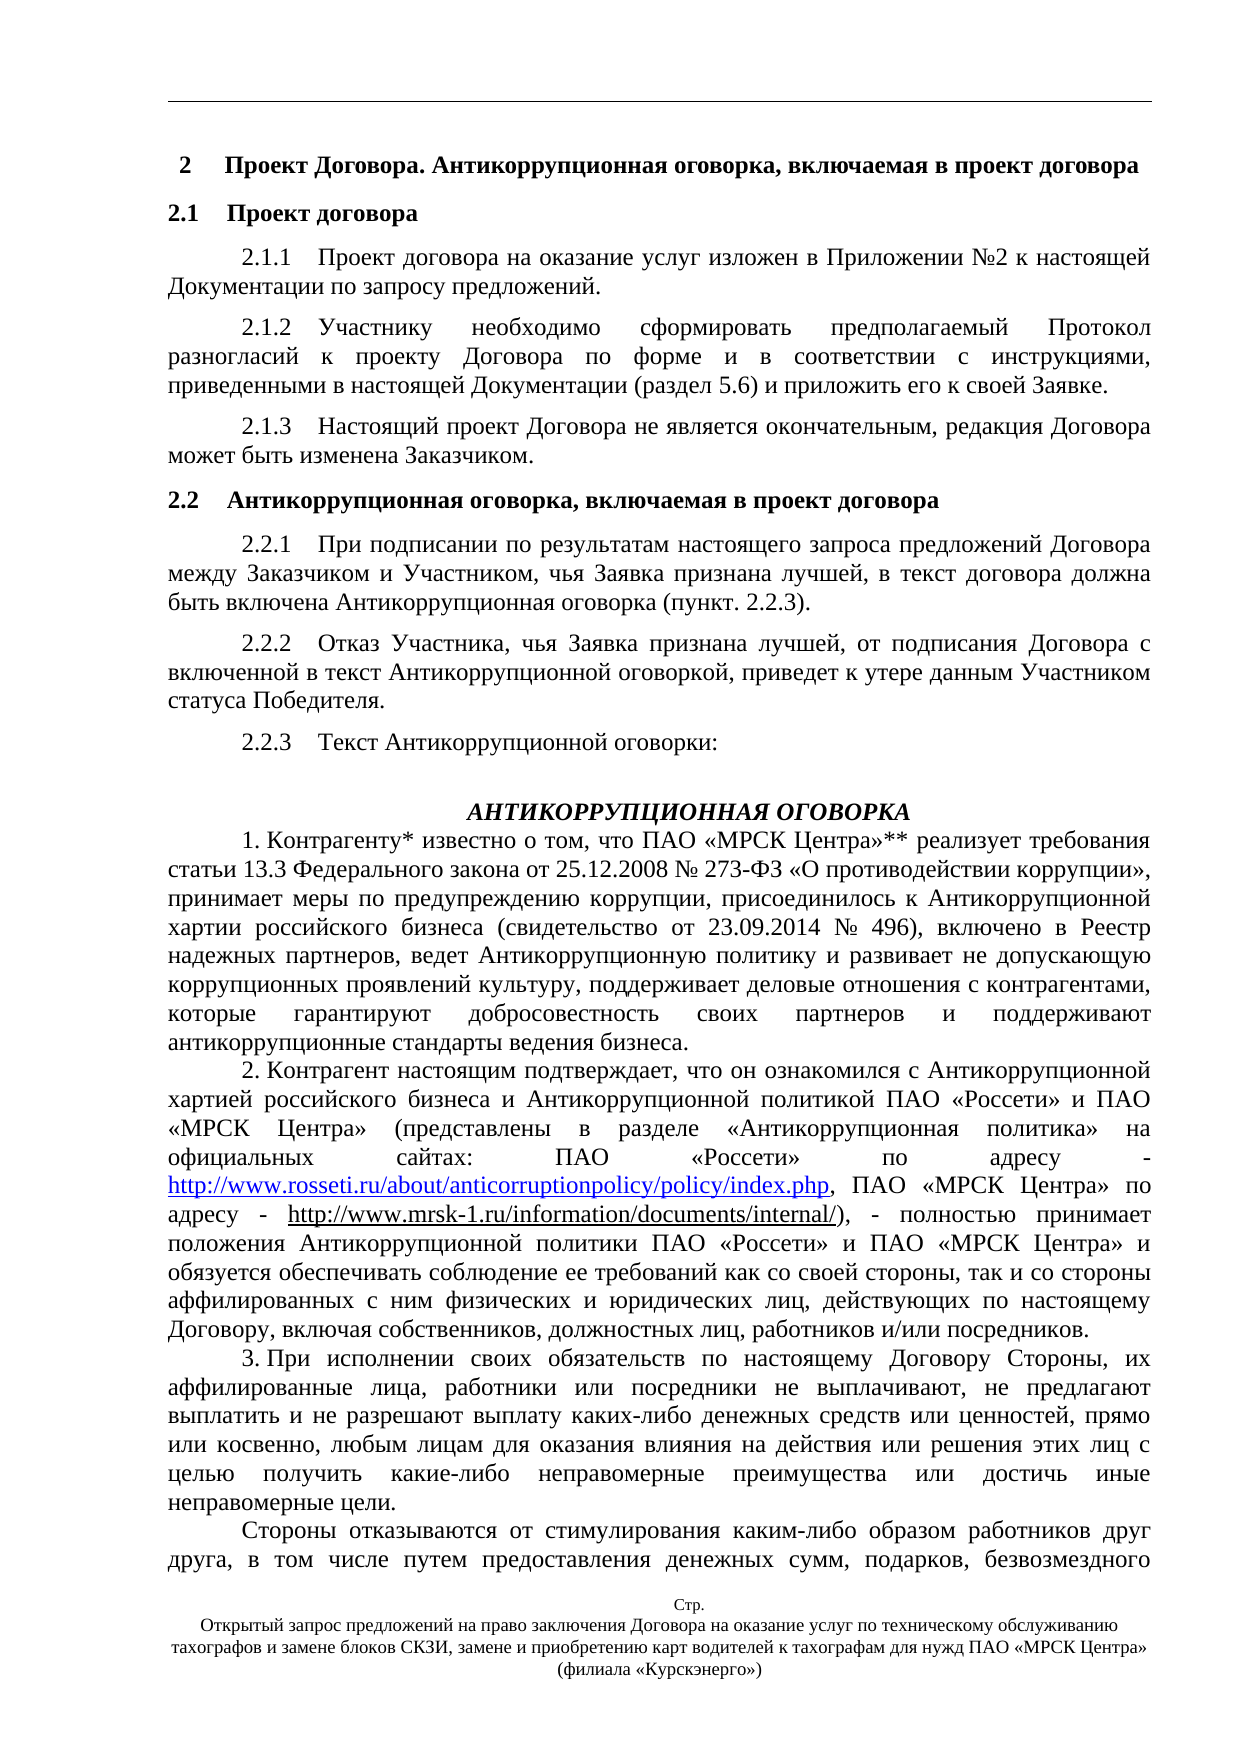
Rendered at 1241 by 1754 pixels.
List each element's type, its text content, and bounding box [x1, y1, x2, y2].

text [168, 1516, 1152, 1573]
text 3. При исполнении своих обязательств по настоящему Договору Стороны, их аффилированные лица, работники или посредники не выплачивают, не предлагают выплатить и не разрешают выплату каких-либо денежных средств или ценностей, прямо или косвенно, любым лицам для оказания влияния на действия или решения этих лиц с целью получить какие-либо неправомерные преимущества или достичь иные неправомерные цели. [168, 1343, 1152, 1516]
subtitle Антикоррупционная оговорка, включаемая в проект договора [168, 485, 1152, 514]
text 2. Контрагент настоящим подтверждает, что он ознакомился с Антикоррупционной хартией российского бизнеса и Антикоррупционной политикой ПАО «Россети» и ПАО «МРСК Центра» (представлены в разделе «Антикоррупционная политика» на официальных сайтах: ПАО «Россети» по адресу - http://www.rosseti.ru/about/anticorruptionpolicy/policy/index.php, ПАО «МРСК Центра» по адресу - http://www.mrsk-1.ru/information/documents/internal/), - полностью принимает положения Антикоррупционной политики ПАО «Россети» и ПАО «МРСК Центра» и обязуется обеспечивать соблюдение ее требований как со своей стороны, так и со стороны аффилированных с ним физических и юридических лиц, действующих по настоящему Договору, включая собственников, должностных лиц, работников и/или посредников. [168, 1056, 1152, 1343]
subtitle При подписании по результатам настоящего запроса предложений Договора между Заказчиком и Участником, чья Заявка признана лучшей, в текст договора должна быть включена Антикоррупционная оговорка (пункт. 2.2.3). [168, 529, 1152, 616]
subtitle Текст Антикоррупционной оговорки: [168, 727, 1152, 756]
subtitle Участнику необходимо сформировать предполагаемый Протокол разногласий к проекту Договора по форме и в соответствии с инструкциями, приведенными в настоящей Документации (раздел 5.6) и приложить его к своей Заявке. [168, 312, 1152, 398]
subtitle Отказ Участника, чья Заявка признана лучшей, от подписания Договора с включенной в текст Антикоррупционной оговоркой, приведет к утере данным Участником статуса Победителя. [168, 628, 1152, 714]
text 1. Контрагенту* известно о том, что ПАО «МРСК Центра»** реализует требования статьи 13.3 Федерального закона от 25.12.2008 № 273-ФЗ «О противодействии коррупции», принимает меры по предупреждению коррупции, присоединилось к Антикоррупционной хартии российского бизнеса (свидетельство от 23.09.2014 № 496), включено в Реестр надежных партнеров, ведет Антикоррупционную политику и развивает не допускающую коррупционных проявлений культуру, поддерживает деловые отношения с контрагентами, которые гарантируют добросовестность своих партнеров и поддерживают антикоррупционные стандарты ведения бизнеса. [168, 826, 1152, 1056]
subtitle Проект договора [168, 198, 1152, 227]
subtitle Проект договора на оказание услуг изложен в Приложении №2 к настоящей Документации по запросу предложений. [168, 242, 1152, 300]
subtitle Настоящий проект Договора не является окончательным, редакция Договора может быть изменена Заказчиком. [168, 411, 1152, 468]
subtitle Проект Договора. Антикоррупционная оговорка, включаемая в проект договора [166, 150, 1152, 179]
text АНТИКОРРУПЦИОННАЯ ОГОВОРКА [168, 797, 1152, 826]
